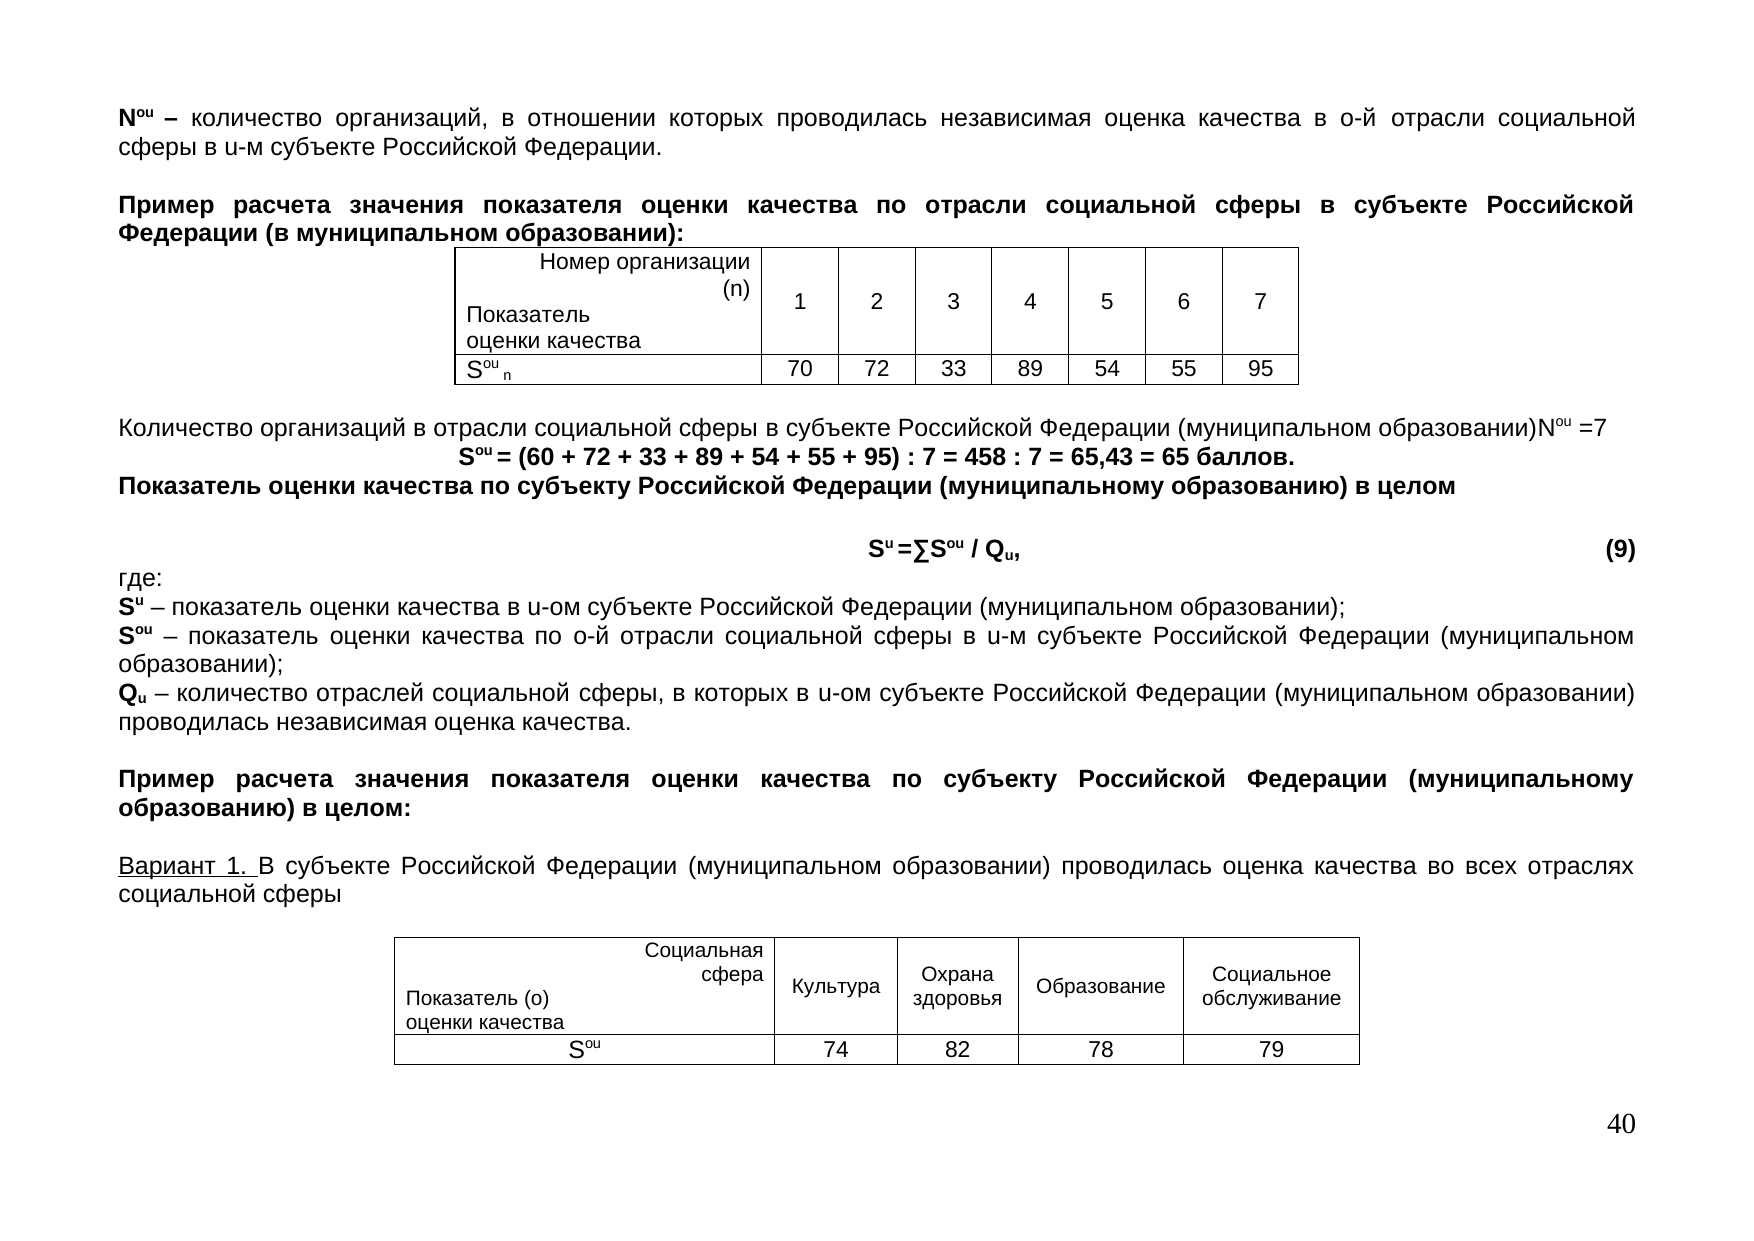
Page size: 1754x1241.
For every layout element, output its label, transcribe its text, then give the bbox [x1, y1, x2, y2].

text Su =∑Sou / Qu, (9) [118, 534, 1636, 563]
table_header Социальное обслуживание [1184, 938, 1359, 1034]
table_cell 72 [839, 355, 915, 383]
table_header Социальная сфера Показатель (о) оценки качества [395, 938, 774, 1034]
table_header Образование [1019, 938, 1183, 1034]
text Qu – количество отраслей социальной сферы, в которых в u-ом субъекте Российской Федерации (муниципальном образовании) проводилась независимая оценка качества. [118, 678, 1636, 736]
table_cell 33 [916, 355, 991, 383]
table_cell Sou [395, 1035, 774, 1064]
table_cell 95 [1223, 355, 1298, 383]
text Sou – показатель оценки качества по о-й отрасли социальной сферы в u-м субъекте Российской Федерации (муниципальном образовании); [118, 621, 1636, 678]
table_cell 74 [775, 1035, 897, 1064]
table_header 7 [1223, 248, 1298, 354]
text Пример расчета значения показателя оценки качества по отрасли социальной сферы в субъекте Российской Федерации (в муниципальном образовании): [118, 190, 1636, 247]
text Sou = (60 + 72 + 33 + 89 + 54 + 55 + 95) : 7 = 458 : 7 = 65,43 = 65 баллов. [118, 442, 1636, 471]
text Количество организаций в отрасли социальной сферы в субъекте Российской Федерации (муниципальном образовании)Nou =7 [118, 413, 1636, 442]
table_header 5 [1069, 248, 1145, 354]
text Показатель оценки качества по субъекту Российской Федерации (муниципальному образованию) в целом [118, 471, 1636, 499]
text Вариант 1. В субъекте Российской Федерации (муниципальном образовании) проводилась оценка качества во всех отраслях социальной сферы [118, 851, 1636, 908]
table_cell 55 [1146, 355, 1222, 383]
text Пример расчета значения показателя оценки качества по субъекту Российской Федерации (муниципальному образованию) в целом: [118, 764, 1636, 822]
table_header 2 [839, 248, 915, 354]
table_header Культура [775, 938, 897, 1034]
table_header 3 [916, 248, 991, 354]
table_cell 79 [1184, 1035, 1359, 1064]
table_header 6 [1146, 248, 1222, 354]
table_cell 82 [898, 1035, 1018, 1064]
table_cell 54 [1069, 355, 1145, 383]
table_header Номер организации (n) Показатель оценки качества [456, 248, 761, 354]
table_cell 70 [762, 355, 838, 383]
table_header Охрана здоровья [898, 938, 1018, 1034]
text Nou – количество организаций, в отношении которых проводилась независимая оценка качества в о-й отрасли социальной сферы в u-м субъекте Российской Федерации. [118, 103, 1636, 161]
text Su – показатель оценки качества в u-ом субъекте Российской Федерации (муниципальном образовании); [118, 592, 1636, 621]
table_cell Sou n [456, 355, 761, 383]
table_header 4 [992, 248, 1068, 354]
table_cell 78 [1019, 1035, 1183, 1064]
table_header 1 [762, 248, 838, 354]
table_cell 89 [992, 355, 1068, 383]
text где: [118, 563, 1636, 592]
